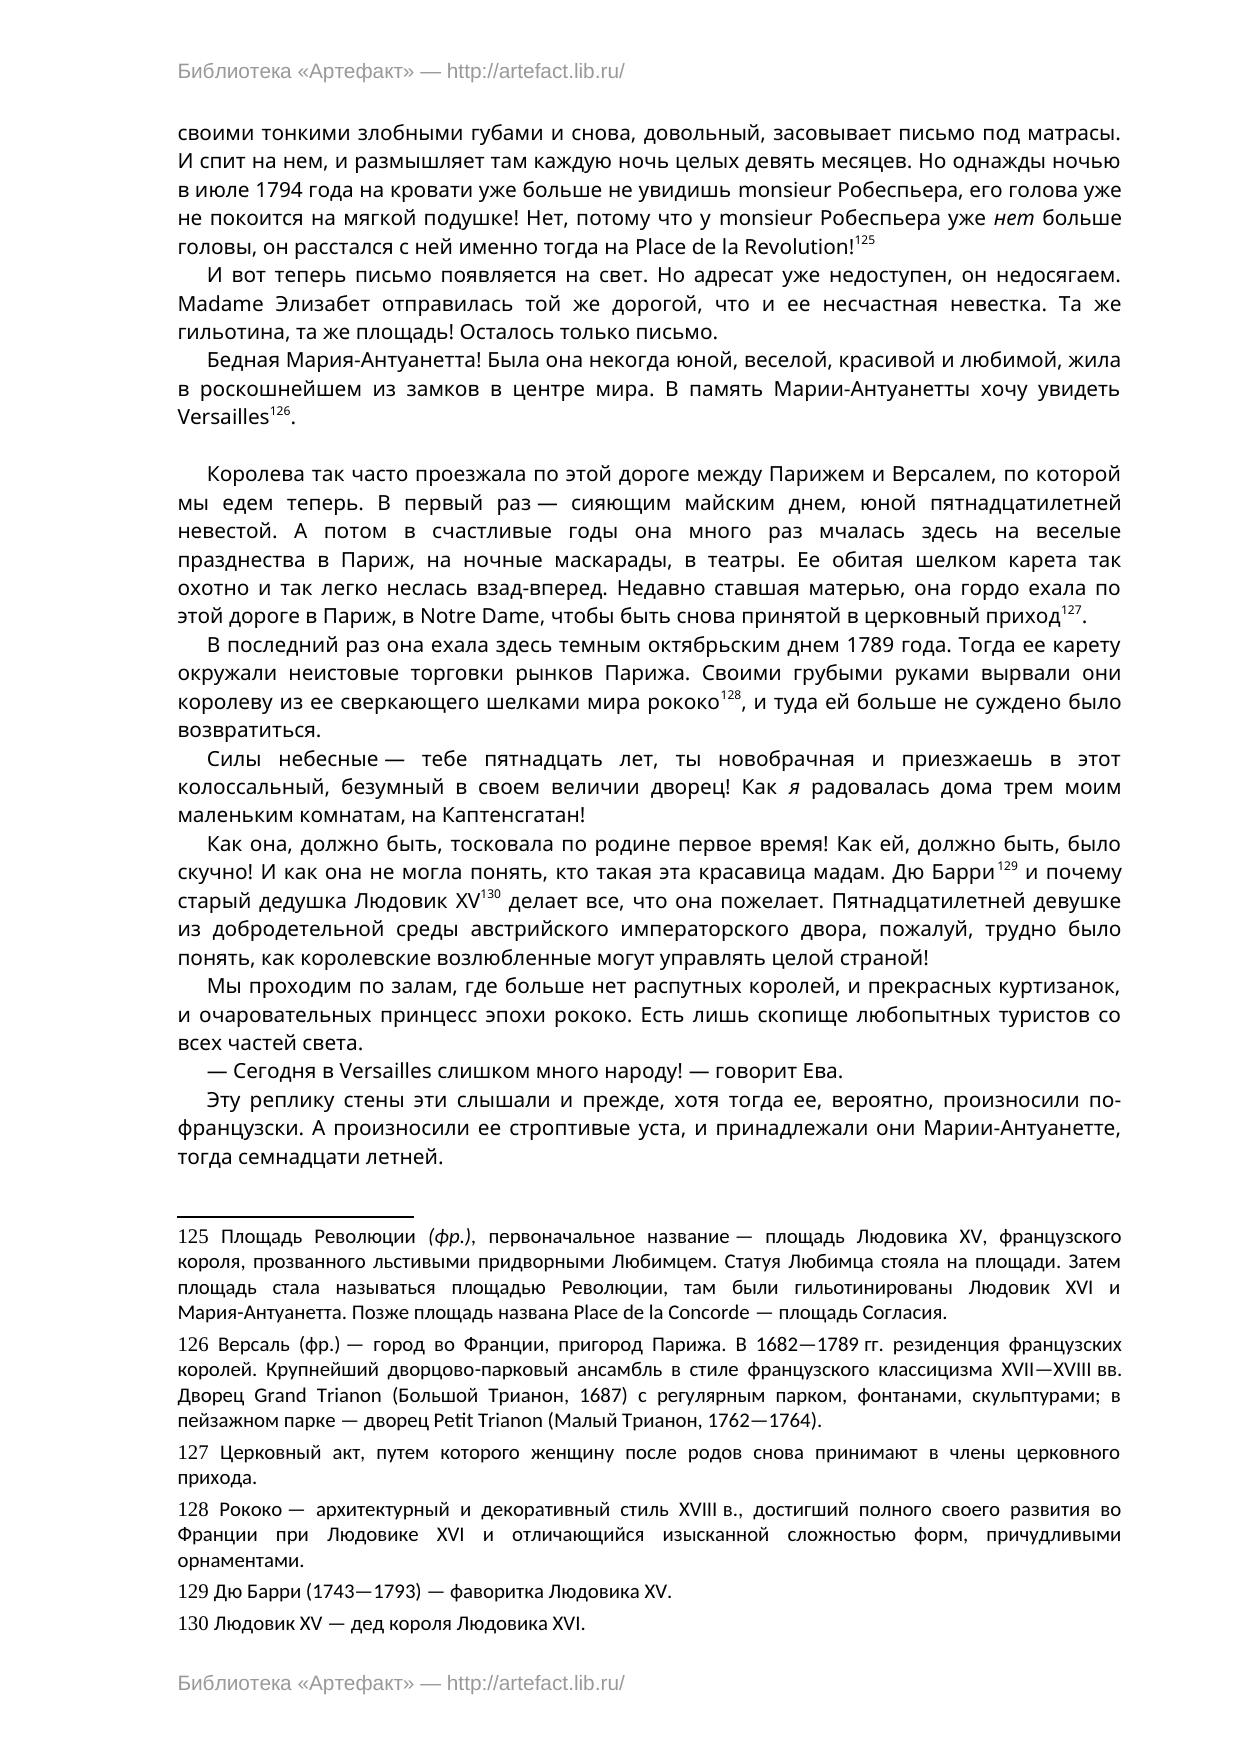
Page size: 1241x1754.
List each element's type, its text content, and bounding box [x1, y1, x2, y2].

text Как она, должно быть, тосковала по родине первое время! Как ей, должно быть, было скучно! И как она не могла понять, кто такая эта красавица мадам. Дю Барри и почему старый дедушка Людовик XV делает все, что она пожелает. Пятнадцатилетней девушке из добродетельной среды австрийского императорского двора, пожалуй, трудно было понять, как королевские возлюбленные могут управлять целой страной! [177, 829, 1122, 971]
text — Сегодня в Versailles слишком много народу! — говорит Ева. [177, 1057, 1122, 1085]
text Эту реплику стены эти слышали и прежде, хотя тогда ее, вероятно, произносили по-французски. А произносили ее строптивые уста, и принадлежали они Марии-Антуанетте, тогда семнадцати летней. [177, 1085, 1122, 1170]
text Мы проходим по залам, где больше нет распутных королей, и прекрасных куртизанок, и очаровательных принцесс эпохи рококо. Есть лишь скопище любопытных туристов со всех частей света. [177, 971, 1122, 1057]
text Бедная Мария-Антуанетта! Была она некогда юной, веселой, красивой и любимой, жила в роскошнейшем из замков в центре мира. В память Марии-Антуанетты хочу увидеть Versailles. [177, 346, 1122, 431]
text За это я ненавижу Робеспьера больше, чем за все его остальные жестокости! Что случилось бы, если бы он позволил получить это письмо мадам Элизабет, дабы она могла рассказать несчастным королевским детям, что в последние минуты жизни матушка думала о них? Что случилось бы, если бы королева могла через все расстояния и через все страны послать последний тайный привет несчастному маленькому шведскому дворянину, томившемуся в своей стране в ожидании, страхе и беспокойстве! Нет, такая человечная и такая естественная мысль не могла возникнуть в холодном змеином мозгу Робеспьера! Вместо этого чрезвычайно заботливо прячет он письмо под матрасы своей кровати. О, я вижу его! Он каждый вечер наверняка достает его оттуда и перечитывает, прежде чем задуть перед сном свечу. «...Не в силах разлучить сердца! Хе-хе!» — смеется он своими тонкими злобными губами и снова, довольный, засовывает письмо под матрасы. И спит на нем, и размышляет там каждую ночь целых девять месяцев. Но однажды ночью в июле 1794 года на кровати уже больше не увидишь monsieur Робеспьера, его голова уже не покоится на мягкой подушке! Нет, потому что у monsieur Робеспьера уже нет больше головы, он расстался с ней именно тогда на Place de la Revolution! [177, 118, 1122, 260]
text И вот теперь письмо появляется на свет. Но адресат уже недоступен, он недосягаем. Madame Элизабет отправилась той же дорогой, что и ее несчастная невестка. Та же гильотина, та же площадь! Осталось только письмо. [177, 260, 1122, 346]
text Силы небесные — тебе пятнадцать лет, ты новобрачная и приезжаешь в этот колоссальный, безумный в своем величии дворец! Как я радовалась дома трем моим маленьким комнатам, на Каптенсгатан! [177, 744, 1122, 829]
text Королева так часто проезжала по этой дороге между Парижем и Версалем, по которой мы едем теперь. В первый раз — сияющим майским днем, юной пятнадцатилетней невестой. А потом в счастливые годы она много раз мчалась здесь на веселые празднества в Париж, на ночные маскарады, в театры. Ее обитая шелком карета так охотно и так легко неслась взад-вперед. Недавно ставшая матерью, она гордо ехала по этой дороге в Париж, в Notre Dame, чтобы быть снова принятой в церковный приход. [177, 459, 1122, 630]
text В последний раз она ехала здесь темным октябрьским днем 1789 года. Тогда ее карету окружали неистовые торговки рынков Парижа. Своими грубыми руками вырвали они королеву из ее сверкающего шелками мира рококо, и туда ей больше не суждено было возвратиться. [177, 630, 1122, 744]
